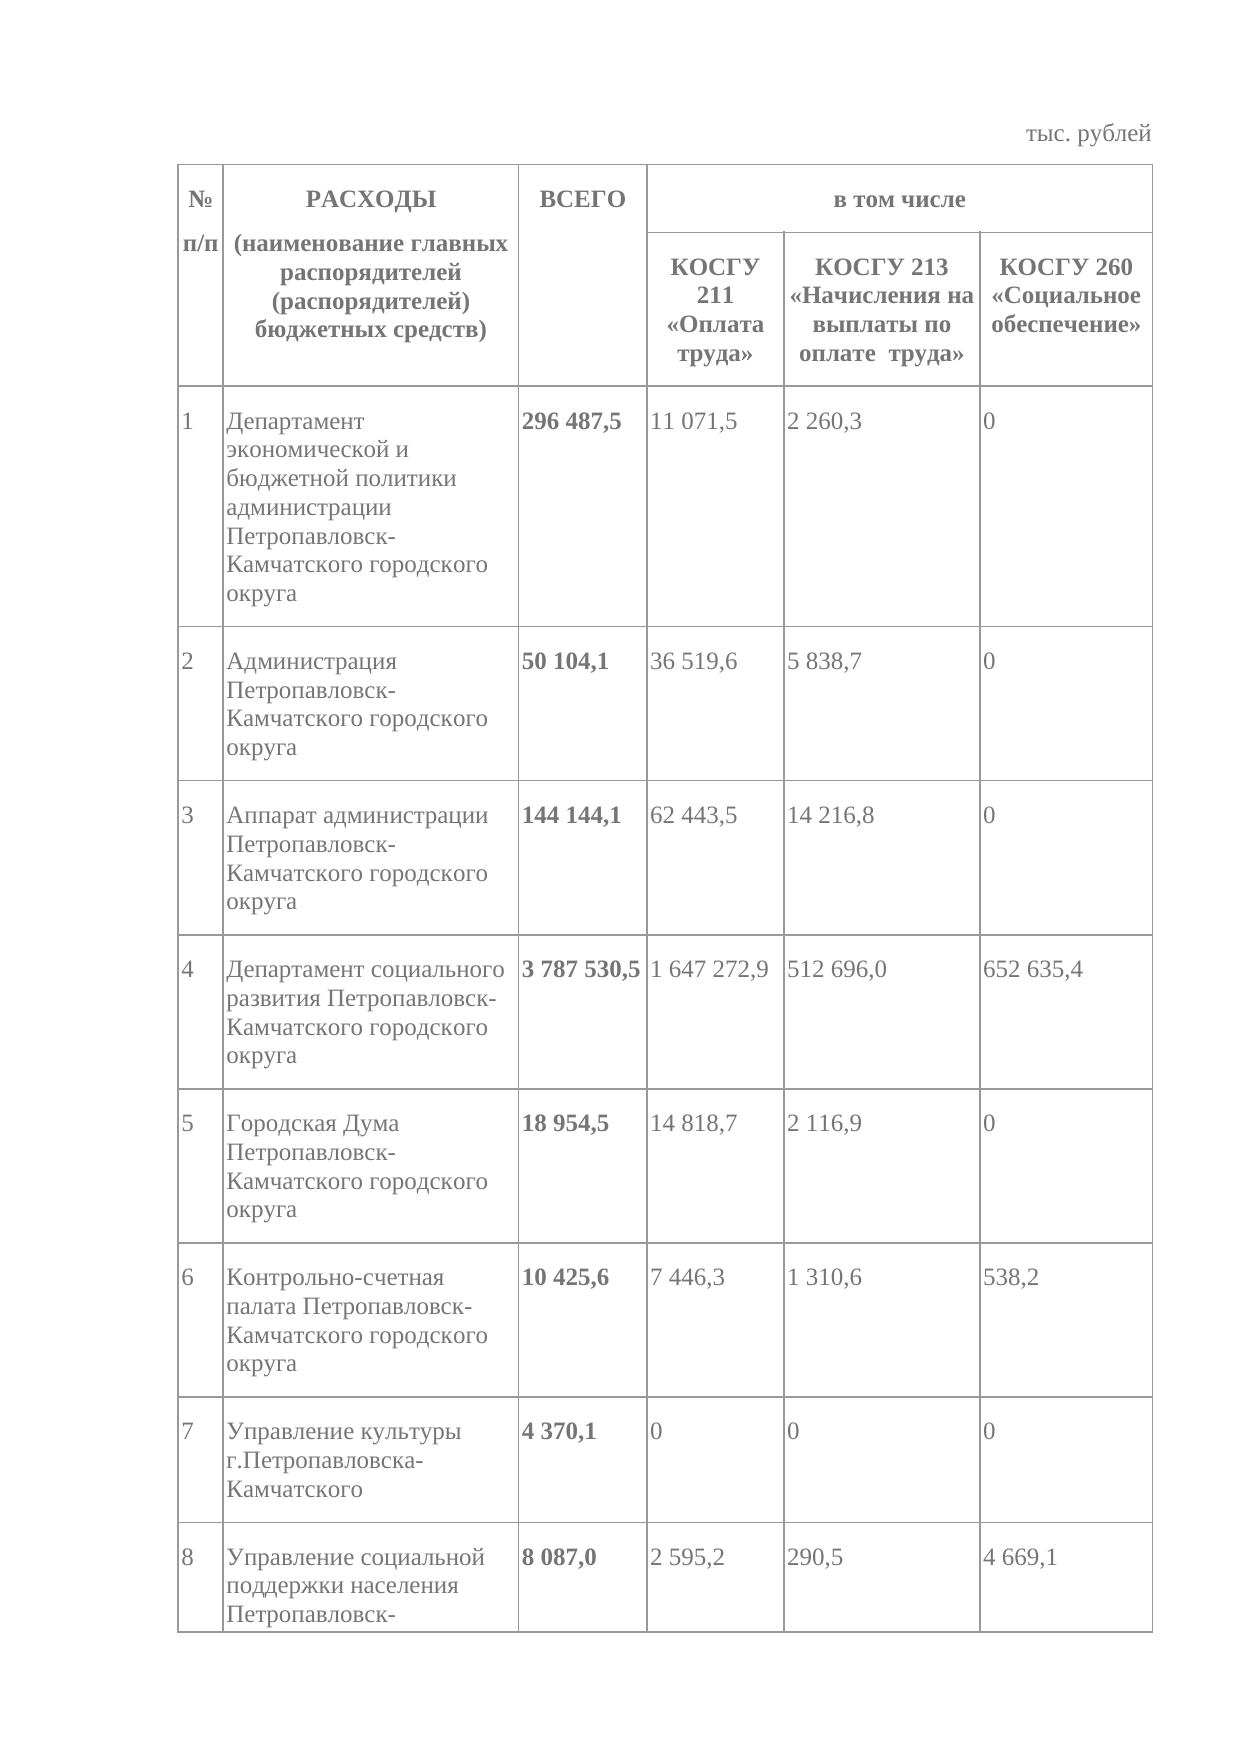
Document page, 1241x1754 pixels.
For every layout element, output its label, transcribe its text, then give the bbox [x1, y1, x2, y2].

table_cell 144 144,1 [519, 781, 646, 934]
table_cell 2 260,3 [785, 387, 979, 626]
table_cell 8 [179, 1523, 222, 1631]
table_cell 3 [179, 781, 222, 934]
table_cell Управление культуры г.Петропавловска-Камчатского [224, 1398, 518, 1521]
table_cell КОСГУ 260 «Социальное обеспечение» [981, 233, 1152, 385]
table_cell Администрация Петропавловск-Камчатского городского округа [224, 627, 518, 780]
table_cell 4 669,1 [981, 1523, 1152, 1631]
table_cell 1 310,6 [785, 1244, 979, 1396]
table_cell 7 [179, 1398, 222, 1521]
table_cell 5 [179, 1090, 222, 1242]
table_cell 14 216,8 [785, 781, 979, 934]
table_cell 0 [981, 627, 1152, 780]
table_cell 2 116,9 [785, 1090, 979, 1242]
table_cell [224, 1523, 518, 1631]
table_cell Департамент социального развития Петропавловск-Камчатского городского округа [224, 936, 518, 1088]
table_cell 1 647 272,9 [648, 936, 783, 1088]
table_cell Контрольно-счетная палата Петропавловск-Камчатского городского округа [224, 1244, 518, 1396]
table_cell 296 487,5 [519, 387, 646, 626]
table_cell Департамент экономической и бюджетной политики администрации Петропавловск-Камчатского городского округа [224, 387, 518, 626]
table_header РАСХОДЫ (наименование главных распорядителей (распорядителей) бюджетных средств) [224, 165, 518, 385]
table_cell 4 370,1 [519, 1398, 646, 1521]
table_cell 7 446,3 [648, 1244, 783, 1396]
table_cell 50 104,1 [519, 627, 646, 780]
table_cell Городская Дума Петропавловск-Камчатского городского округа [224, 1090, 518, 1242]
table_cell 512 696,0 [785, 936, 979, 1088]
table_cell 18 954,5 [519, 1090, 646, 1242]
table_header в том числе [648, 165, 1152, 231]
table_cell 11 071,5 [648, 387, 783, 626]
table_cell 0 [785, 1398, 979, 1521]
table_cell 6 [179, 1244, 222, 1396]
table_cell 652 635,4 [981, 936, 1152, 1088]
table_cell 2 595,2 [648, 1523, 783, 1631]
table_cell 290,5 [785, 1523, 979, 1631]
table_cell 14 818,7 [648, 1090, 783, 1242]
table_cell 2 [179, 627, 222, 780]
table_cell 0 [981, 781, 1152, 934]
table_cell 36 519,6 [648, 627, 783, 780]
table_header № п/п [179, 165, 222, 385]
table_cell 10 425,6 [519, 1244, 646, 1396]
table_cell 4 [179, 936, 222, 1088]
table_cell 62 443,5 [648, 781, 783, 934]
table_cell Аппарат администрации Петропавловск-Камчатского городского округа [224, 781, 518, 934]
table_cell 5 838,7 [785, 627, 979, 780]
table_cell 0 [981, 1398, 1152, 1521]
table_cell 0 [648, 1398, 783, 1521]
table_cell 0 [981, 1090, 1152, 1242]
table_cell 1 [179, 387, 222, 626]
table_cell КОСГУ 213 «Начисления на выплаты по оплате труда» [785, 233, 979, 385]
table_cell 8 087,0 [519, 1523, 646, 1631]
table_cell 3 787 530,5 [519, 936, 646, 1088]
table_cell 538,2 [981, 1244, 1152, 1396]
table_header ВСЕГО [519, 165, 646, 385]
table_cell КОСГУ 211 «Оплата труда» [648, 233, 783, 385]
text тыс. рублей [177, 118, 1152, 147]
table_cell 0 [981, 387, 1152, 626]
